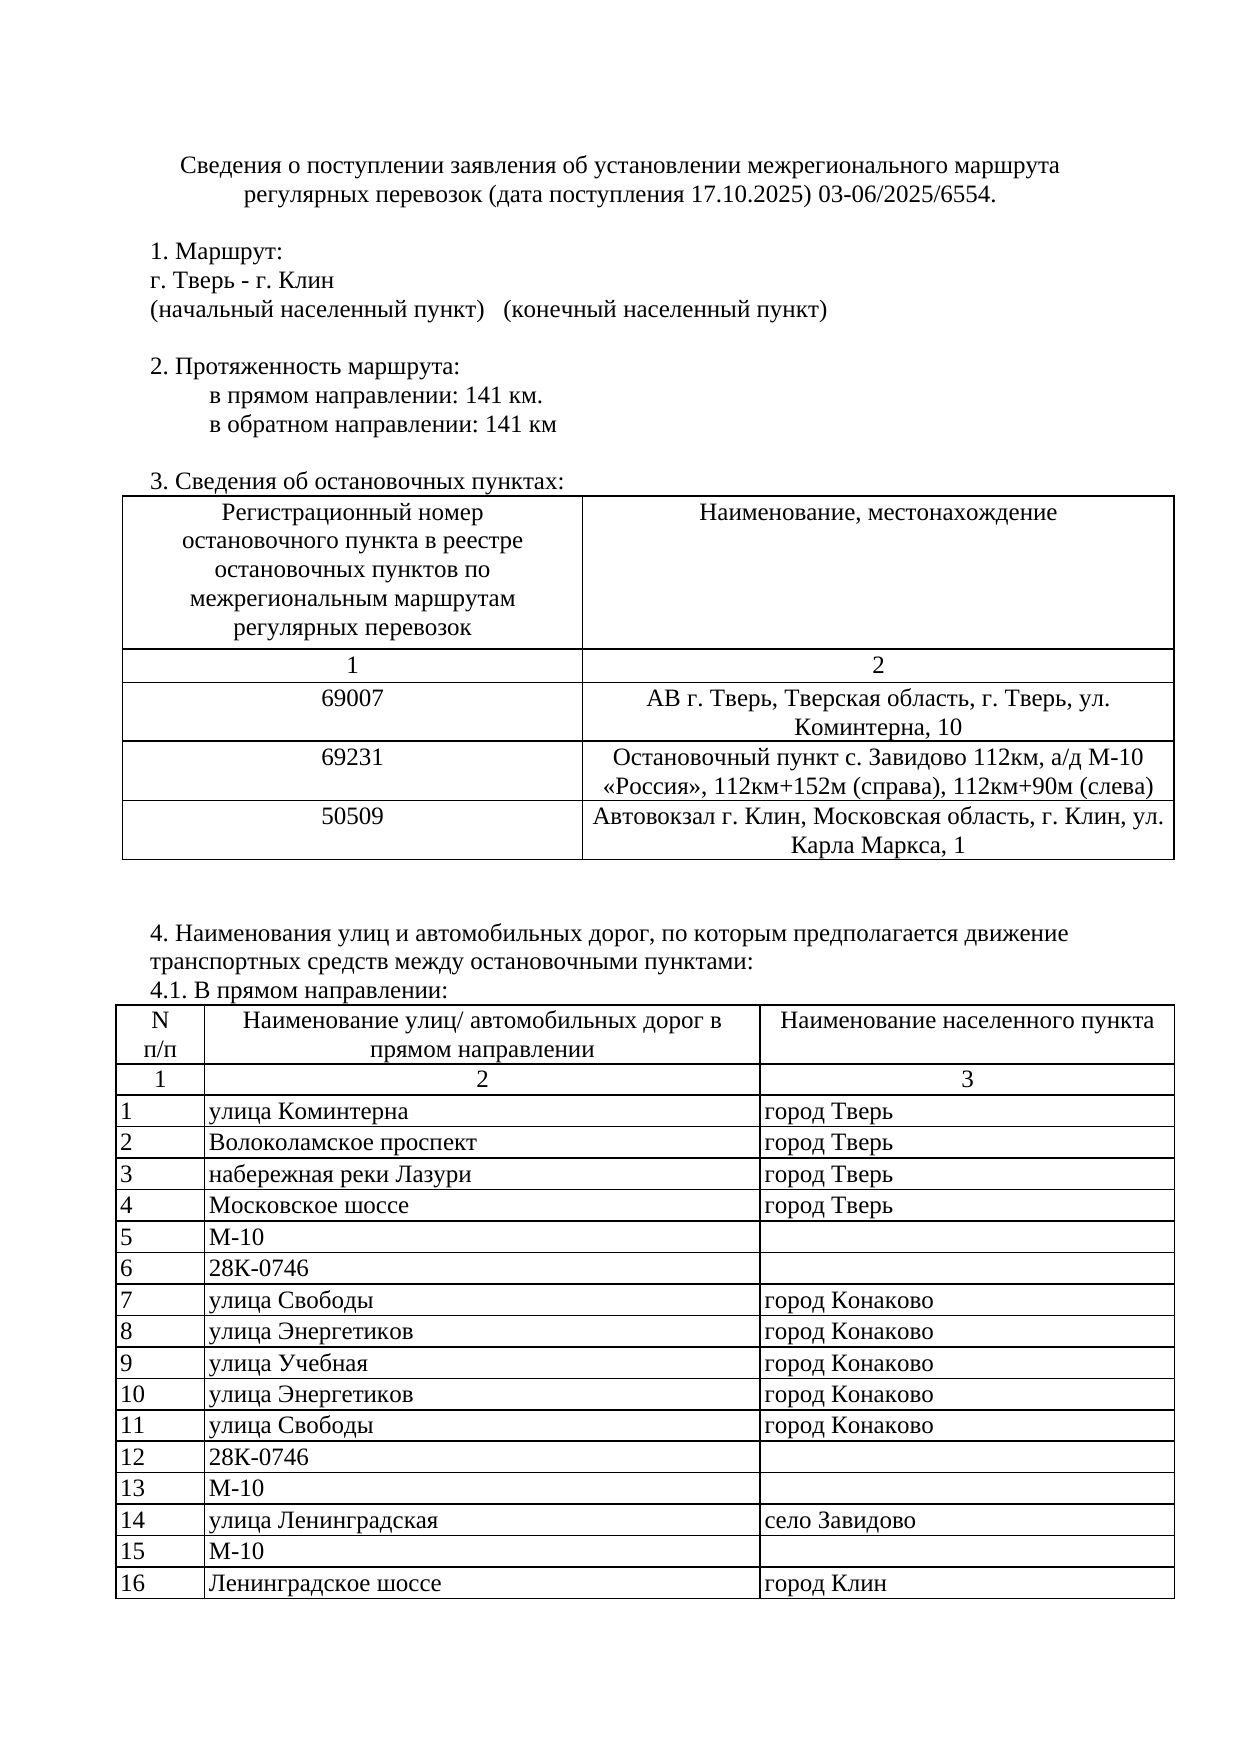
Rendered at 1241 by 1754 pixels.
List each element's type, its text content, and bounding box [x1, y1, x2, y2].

table_cell город Конаково [761, 1348, 1174, 1377]
table_cell [761, 1536, 1174, 1566]
table_cell 2 [583, 650, 1173, 681]
table_cell улица Ленинградская [205, 1505, 759, 1535]
text в прямом направлении: 141 км. [150, 380, 1090, 409]
text Сведения о поступлении заявления об установлении межрегионального маршрута регулярных перевозок (дата поступления 17.10.2025) 03-06/2025/6554. [150, 150, 1090, 207]
table_cell Остановочный пункт с. Завидово 112км, а/д М-10 «Россия», 112км+152м (справа), 112км+90м (слева) [583, 742, 1173, 799]
table_cell Ленинградское шоссе [205, 1568, 759, 1598]
table_cell город Конаково [761, 1316, 1174, 1346]
table_cell АВ г. Тверь, Тверская область, г. Тверь, ул. Коминтерна, 10 [583, 683, 1173, 740]
table_cell 16 [117, 1568, 204, 1598]
text 2. Протяженность маршрута: [150, 351, 1090, 380]
table_cell 1 [117, 1065, 204, 1094]
table_cell 28К-0746 [205, 1442, 759, 1472]
table_header N п/п [117, 1006, 204, 1063]
table_header Регистрационный номер остановочного пункта в реестре остановочных пунктов по межрегиональным маршрутам регулярных перевозок [123, 497, 582, 648]
table_cell 69007 [123, 683, 582, 740]
table_cell 7 [117, 1285, 204, 1314]
text 1. Маршрут: [150, 236, 1090, 265]
table_cell город Конаково [761, 1285, 1174, 1314]
table_cell 6 [117, 1253, 204, 1283]
table_cell город Тверь [761, 1096, 1174, 1126]
table_cell 14 [117, 1505, 204, 1535]
table_cell 12 [117, 1442, 204, 1472]
table_header Наименование улиц/ автомобильных дорог в прямом направлении [205, 1006, 759, 1063]
table_cell город Конаково [761, 1379, 1174, 1409]
table_cell [761, 1473, 1174, 1503]
table_cell 8 [117, 1316, 204, 1346]
table_cell 11 [117, 1411, 204, 1440]
text (начальный населенный пункт) (конечный населенный пункт) [150, 294, 1090, 322]
text 3. Сведения об остановочных пунктах: [150, 466, 1090, 495]
table_header Наименование, местонахождение [583, 497, 1173, 648]
table_cell улица Свободы [205, 1285, 759, 1314]
table_cell село Завидово [761, 1505, 1174, 1535]
text г. Тверь - г. Клин [150, 265, 1090, 294]
table_cell М-10 [205, 1222, 759, 1252]
table_cell 28К-0746 [205, 1253, 759, 1283]
table_cell улица Коминтерна [205, 1096, 759, 1126]
table_cell 9 [117, 1348, 204, 1377]
text в обратном направлении: 141 км [150, 409, 1090, 437]
table_cell 2 [117, 1127, 204, 1157]
table_cell Автовокзал г. Клин, Московская область, г. Клин, ул. Карла Маркса, 1 [583, 801, 1173, 858]
table_cell улица Учебная [205, 1348, 759, 1377]
table_cell 2 [205, 1065, 759, 1094]
table_cell набережная реки Лазури [205, 1159, 759, 1189]
table_cell город Тверь [761, 1159, 1174, 1189]
table_cell Волоколамское проспект [205, 1127, 759, 1157]
table_cell город Тверь [761, 1190, 1174, 1220]
text 4.1. В прямом направлении: [150, 975, 1090, 1004]
table_cell Московское шоссе [205, 1190, 759, 1220]
table_cell 4 [117, 1190, 204, 1220]
table_cell 15 [117, 1536, 204, 1566]
table_cell М-10 [205, 1536, 759, 1566]
table_cell 10 [117, 1379, 204, 1409]
table_cell 13 [117, 1473, 204, 1503]
table_cell 5 [117, 1222, 204, 1252]
table_cell [761, 1442, 1174, 1472]
table_cell улица Энергетиков [205, 1316, 759, 1346]
table_cell город Клин [761, 1568, 1174, 1598]
text 4. Наименования улиц и автомобильных дорог, по которым предполагается движение транспортных средств между остановочными пунктами: [150, 918, 1090, 975]
table_cell [761, 1253, 1174, 1283]
table_cell 3 [117, 1159, 204, 1189]
table_cell 3 [761, 1065, 1174, 1094]
table_cell улица Энергетиков [205, 1379, 759, 1409]
table_cell 69231 [123, 742, 582, 799]
table_cell город Тверь [761, 1127, 1174, 1157]
table_cell 1 [117, 1096, 204, 1126]
table_cell улица Свободы [205, 1411, 759, 1440]
table_cell М-10 [205, 1473, 759, 1503]
table_header Наименование населенного пункта [761, 1006, 1174, 1063]
table_cell [761, 1222, 1174, 1252]
table_cell 50509 [123, 801, 582, 858]
table_cell город Конаково [761, 1411, 1174, 1440]
table_cell 1 [123, 650, 582, 681]
